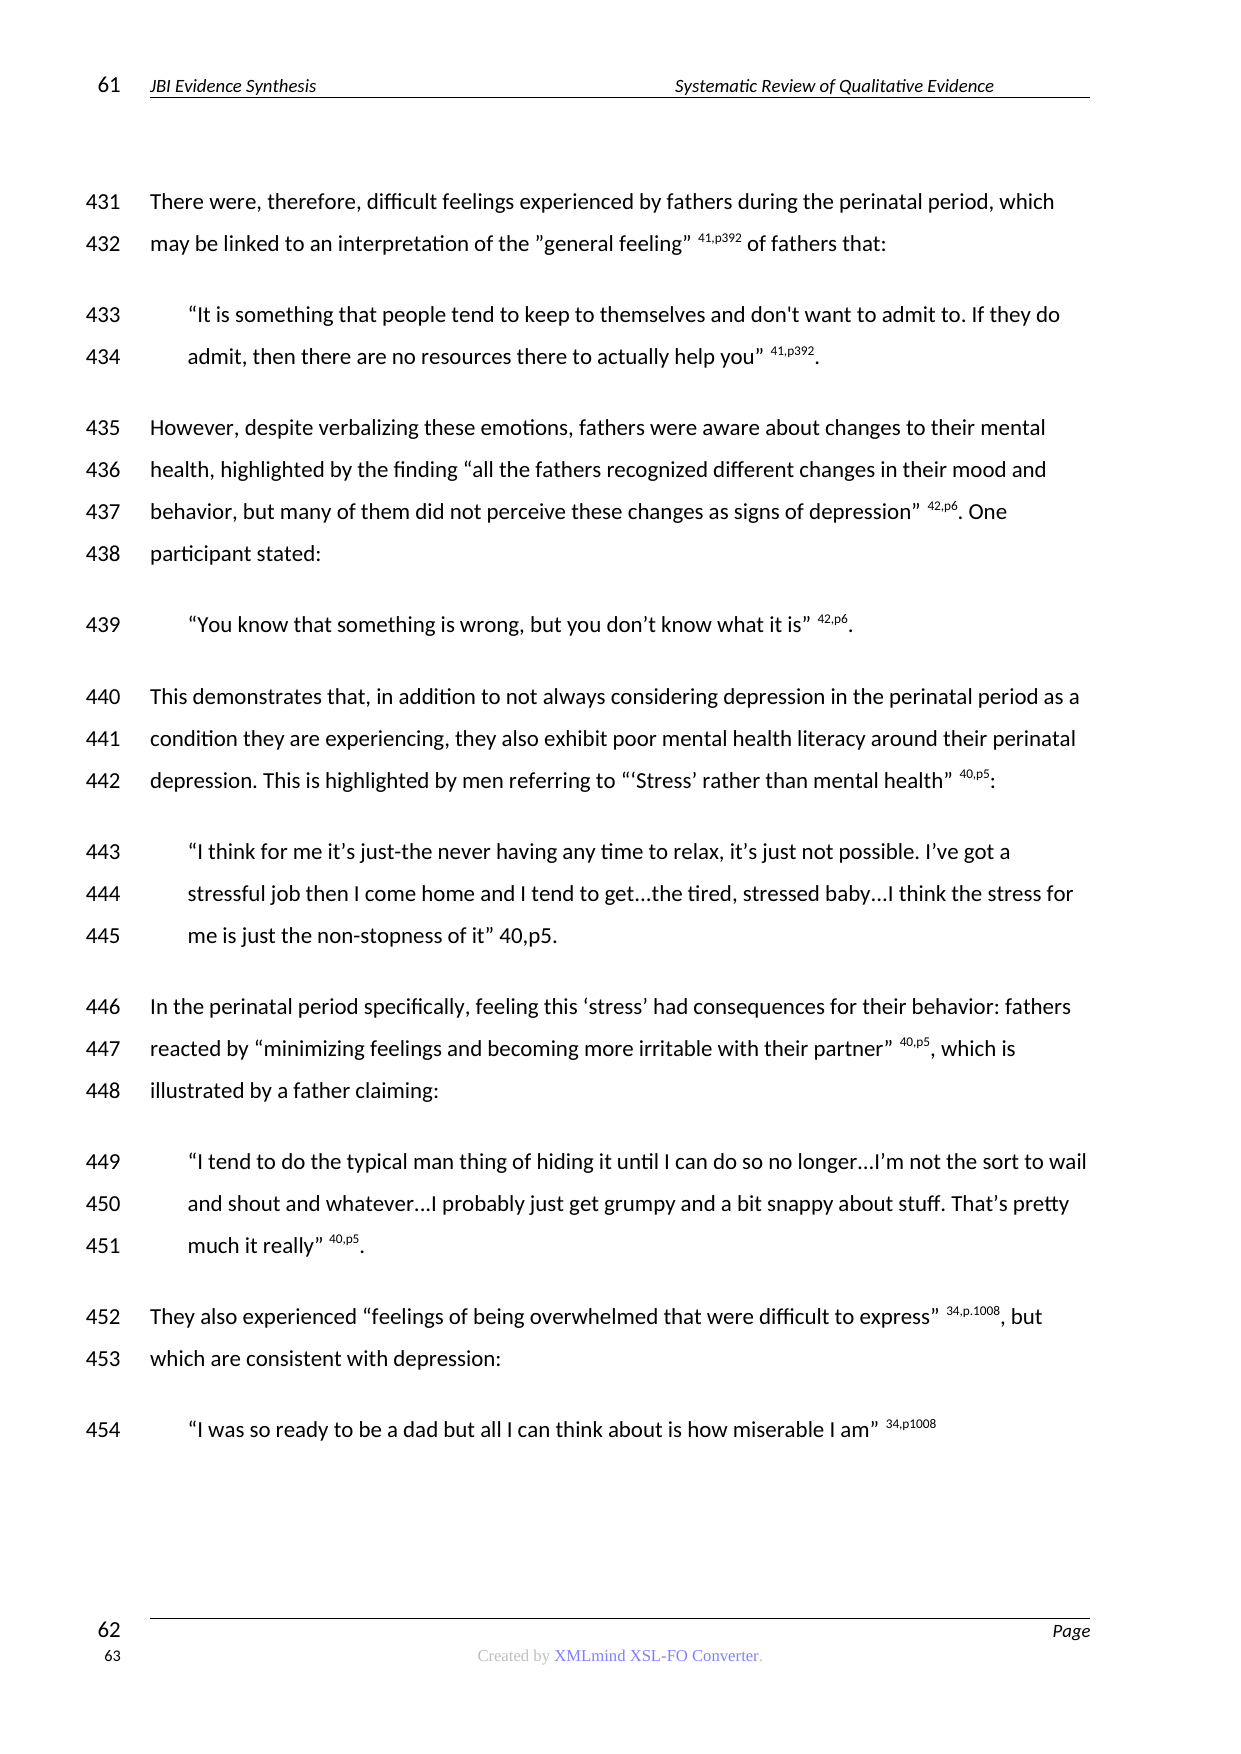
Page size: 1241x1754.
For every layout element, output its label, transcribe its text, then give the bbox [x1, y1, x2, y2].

text This demonstrates that, in addition to not always considering depression in the perinatal period as a condition they are experiencing, they also exhibit poor mental health literacy around their perinatal depression. This is highlighted by men referring to “‘Stress’ rather than mental health” 40,p5: [150, 682, 1090, 794]
text “It is something that people tend to keep to themselves and don't want to admit to. If they do admit, then there are no resources there to actually help you” 41,p392. [187, 300, 1090, 370]
text However, despite verbalizing these emotions, fathers were aware about changes to their mental health, highlighted by the finding “all the fathers recognized different changes in their mood and behavior, but many of them did not perceive these changes as signs of depression” 42,p6. One participant stated: [150, 413, 1090, 567]
text “I was so ready to be a dad but all I can think about is how miserable I am” 34,p1008 [187, 1415, 1090, 1443]
text They also experienced “feelings of being overwhelmed that were difficult to express” 34,p.1008, but which are consistent with depression: [150, 1302, 1090, 1372]
text “I think for me it’s just-the never having any time to relax, it’s just not possible. I’ve got a stressful job then I come home and I tend to get...the tired, stressed baby...I think the stress for me is just the non-stopness of it” 40,p5. [187, 837, 1090, 949]
text “You know that something is wrong, but you don’t know what it is” 42,p6. [187, 611, 1090, 639]
text In the perinatal period specifically, feeling this ‘stress’ had consequences for their behavior: fathers reacted by “minimizing feelings and becoming more irritable with their partner” 40,p5, which is illustrated by a father claiming: [150, 992, 1090, 1104]
text “I tend to do the typical man thing of hiding it until I can do so no longer...I’m not the sort to wail and shout and whatever...I probably just get grumpy and a bit snappy about stuff. That’s pretty much it really” 40,p5. [187, 1147, 1090, 1259]
text There were, therefore, difficult feelings experienced by fathers during the perinatal period, which may be linked to an interpretation of the ”general feeling” 41,p392 of fathers that: [150, 187, 1090, 257]
